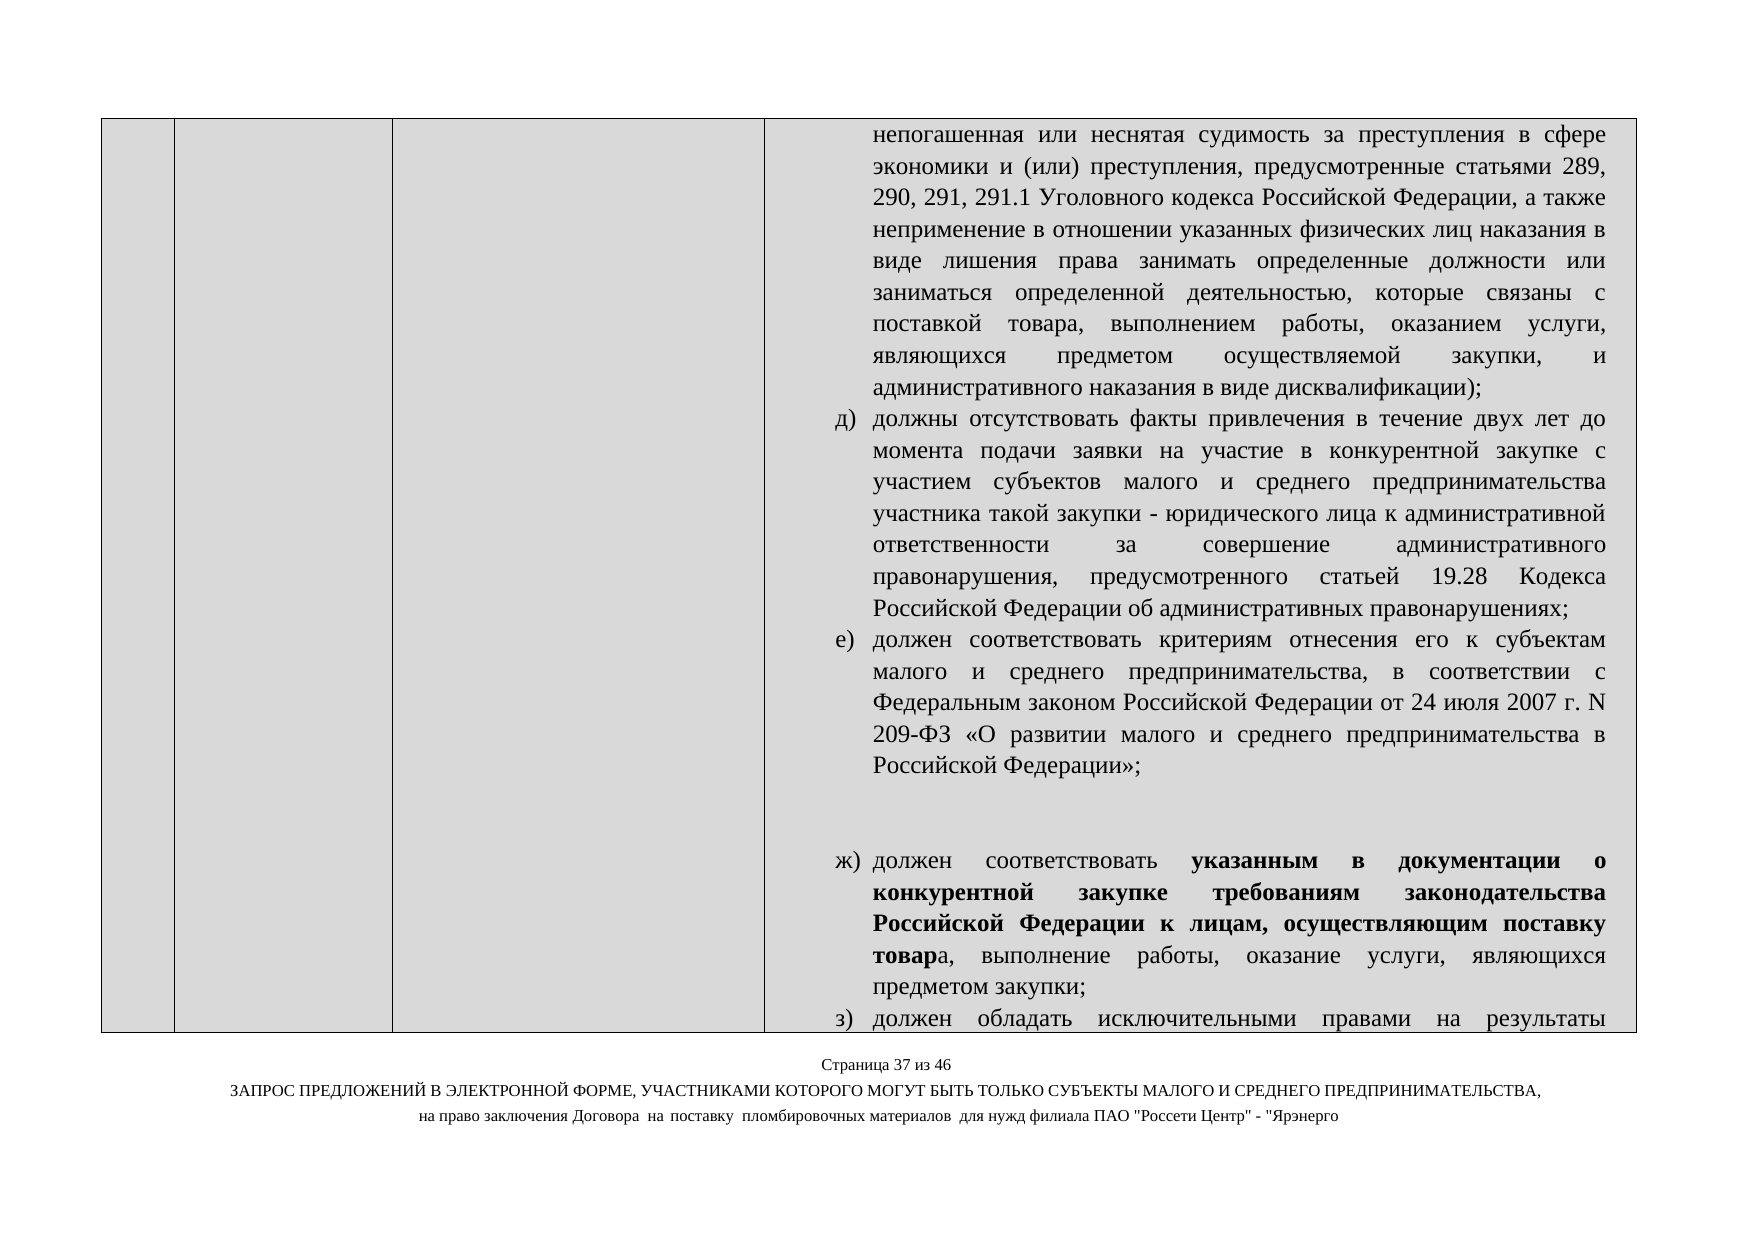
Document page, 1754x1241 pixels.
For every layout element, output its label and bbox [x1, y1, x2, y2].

table_cell [765, 119, 1636, 1032]
table_cell [175, 119, 392, 1032]
table_cell [102, 119, 174, 1032]
table_cell [393, 119, 764, 1032]
